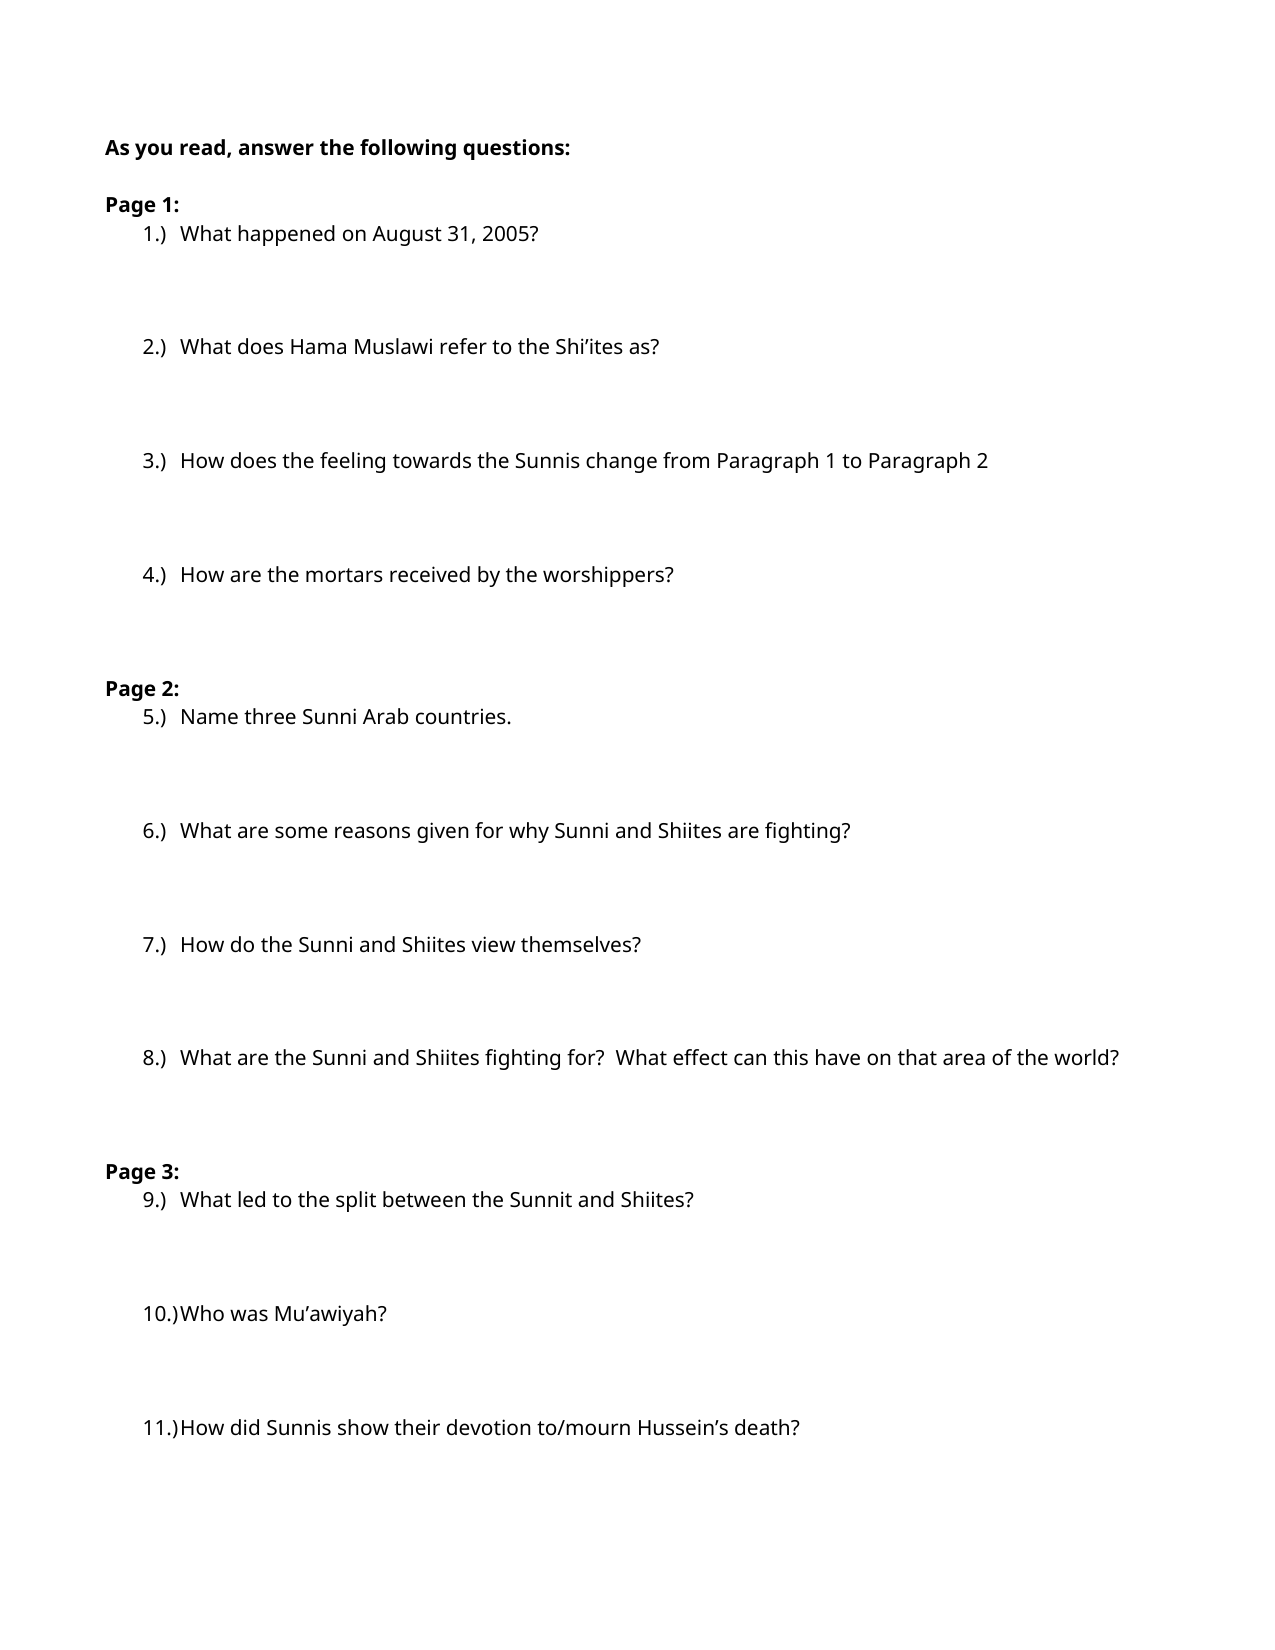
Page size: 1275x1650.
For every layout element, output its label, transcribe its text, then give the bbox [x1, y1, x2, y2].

list How does the feeling towards the Sunnis change from Paragraph 1 to Paragraph 2 [142, 446, 1170, 475]
list What does Hama Muslawi refer to the Shi’ites as? [142, 332, 1170, 361]
list How do the Sunni and Shiites view themselves? [142, 930, 1170, 958]
list Name three Sunni Arab countries. [142, 702, 1170, 731]
text Page 2: [105, 674, 1170, 702]
list What are some reasons given for why Sunni and Shiites are fighting? [142, 816, 1170, 844]
text Page 3: [105, 1157, 1170, 1186]
list How are the mortars received by the worshippers? [142, 560, 1170, 588]
list What led to the split between the Sunnit and Shiites? [142, 1186, 1170, 1214]
list Who was Mu’awiyah? [142, 1299, 1170, 1328]
list What happened on August 31, 2005? [142, 219, 1170, 247]
text As you read, answer the following questions: [105, 133, 1170, 162]
list How did Sunnis show their devotion to/mourn Hussein’s death? [142, 1413, 1170, 1442]
text Page 1: [105, 190, 1170, 219]
list What are the Sunni and Shiites fighting for? What effect can this have on that area of the world? [142, 1043, 1170, 1072]
